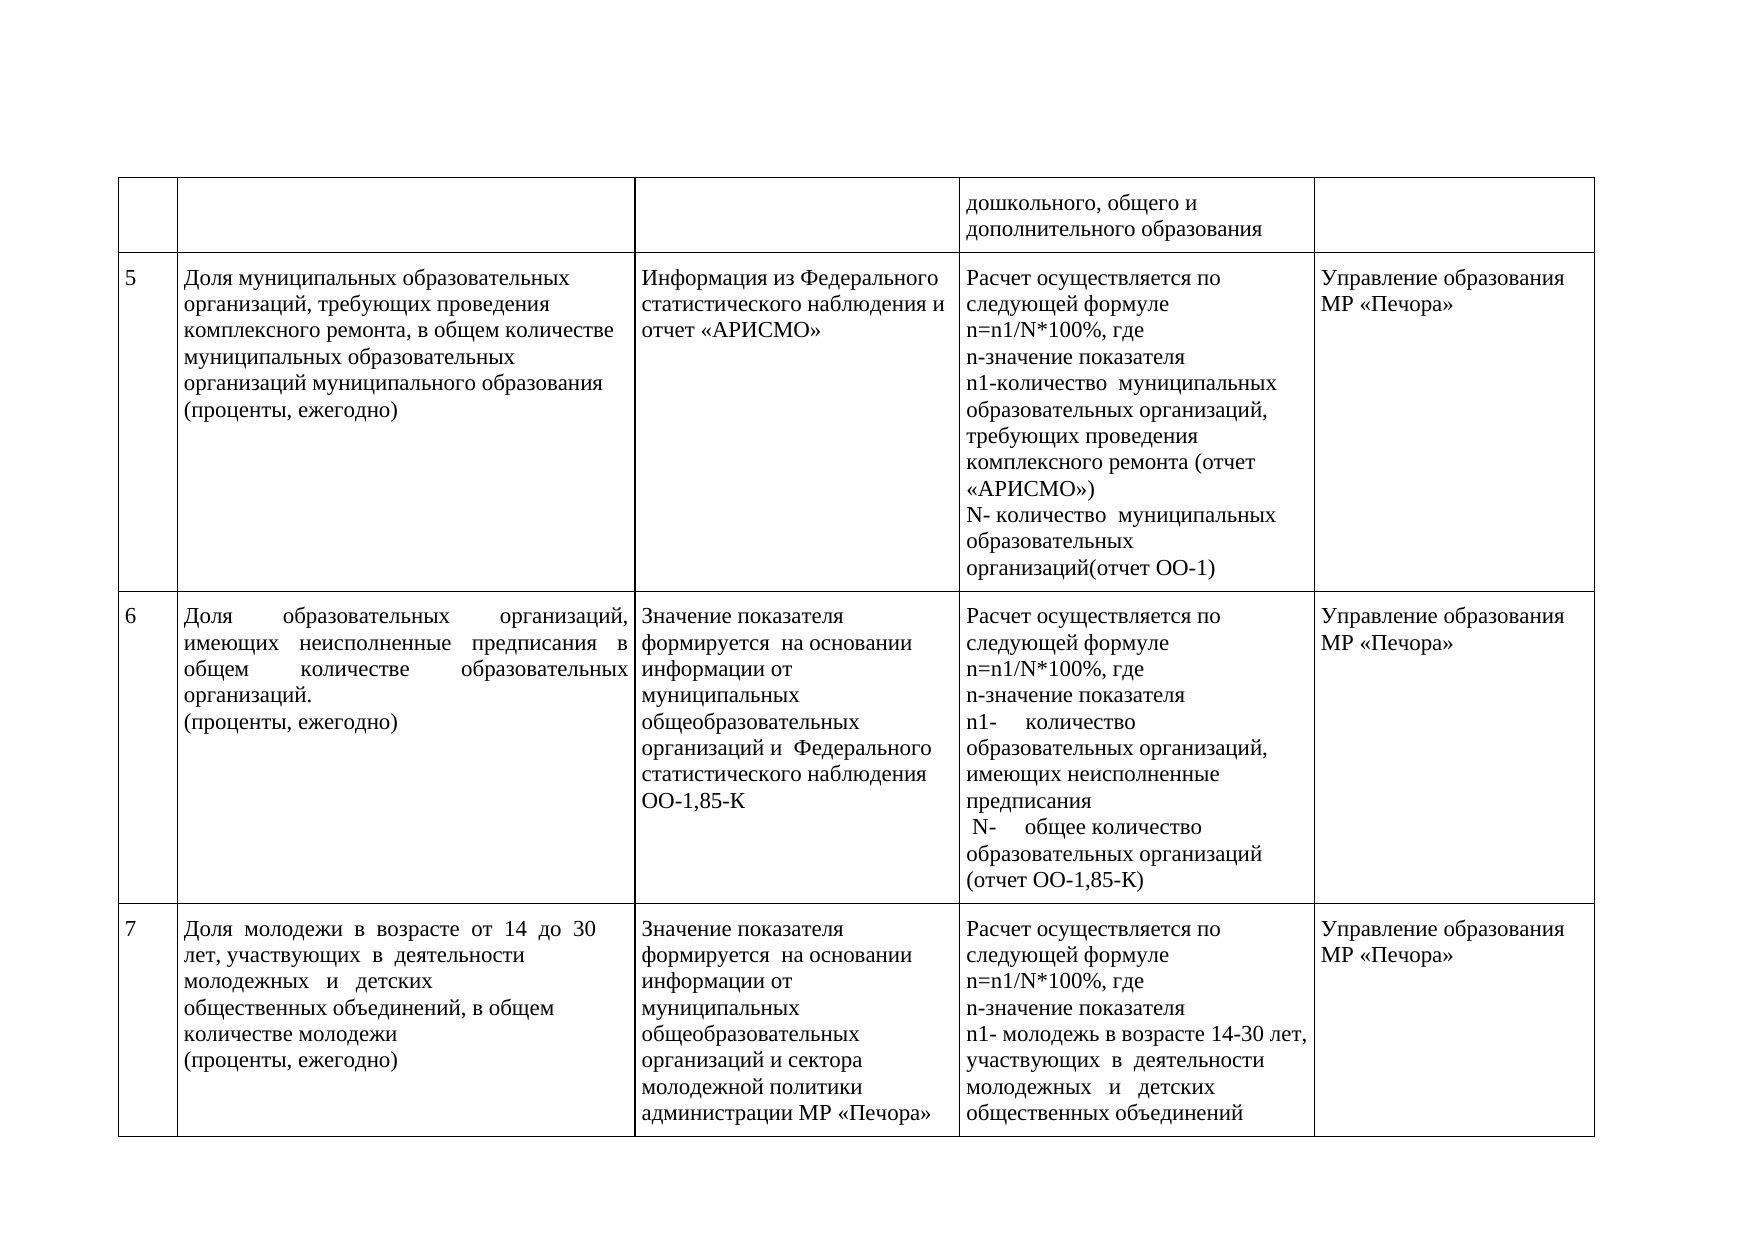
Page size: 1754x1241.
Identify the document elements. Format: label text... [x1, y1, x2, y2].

table_cell Информация из Федерального статистического наблюдения и отчет «АРИСМО» [636, 253, 959, 591]
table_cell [960, 178, 1314, 252]
table_cell Управление образования МР «Печора» [1315, 592, 1594, 903]
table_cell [960, 904, 1314, 1136]
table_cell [178, 178, 634, 252]
table_cell 7 [119, 904, 177, 1136]
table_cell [1315, 178, 1594, 252]
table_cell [636, 178, 959, 252]
table_cell Доля образовательных организаций, имеющих неисполненные предписания в общем количестве образовательных организаций. (проценты, ежегодно) [178, 592, 634, 903]
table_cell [636, 904, 959, 1136]
table_cell Доля муниципальных образовательных организаций, требующих проведения комплексного ремонта, в общем количестве муниципальных образовательных организаций муниципального образования (проценты, ежегодно) [178, 253, 634, 591]
table_cell 4 [119, 178, 177, 252]
table_cell Расчет осуществляется по следующей формуле n=n1/N*100%, где n-значение показателя n1- количество образовательных организаций, имеющих неисполненные предписания N- общее количество образовательных организаций (отчет ОО-1,85-К) [960, 592, 1314, 903]
table_cell Расчет осуществляется по следующей формуле n=n1/N*100%, где n-значение показателя n1-количество муниципальных образовательных организаций, требующих проведения комплексного ремонта (отчет «АРИСМО») N- количество муниципальных образовательных организаций(отчет ОО-1) [960, 253, 1314, 591]
table_cell 5 [119, 253, 177, 591]
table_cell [178, 904, 634, 1136]
table_cell 6 [119, 592, 177, 903]
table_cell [1315, 904, 1594, 1136]
table_cell Управление образования МР «Печора» [1315, 253, 1594, 591]
table_cell Значение показателя формируется на основании информации от муниципальных общеобразовательных организаций и Федерального статистического наблюдения ОО-1,85-К [636, 592, 959, 903]
